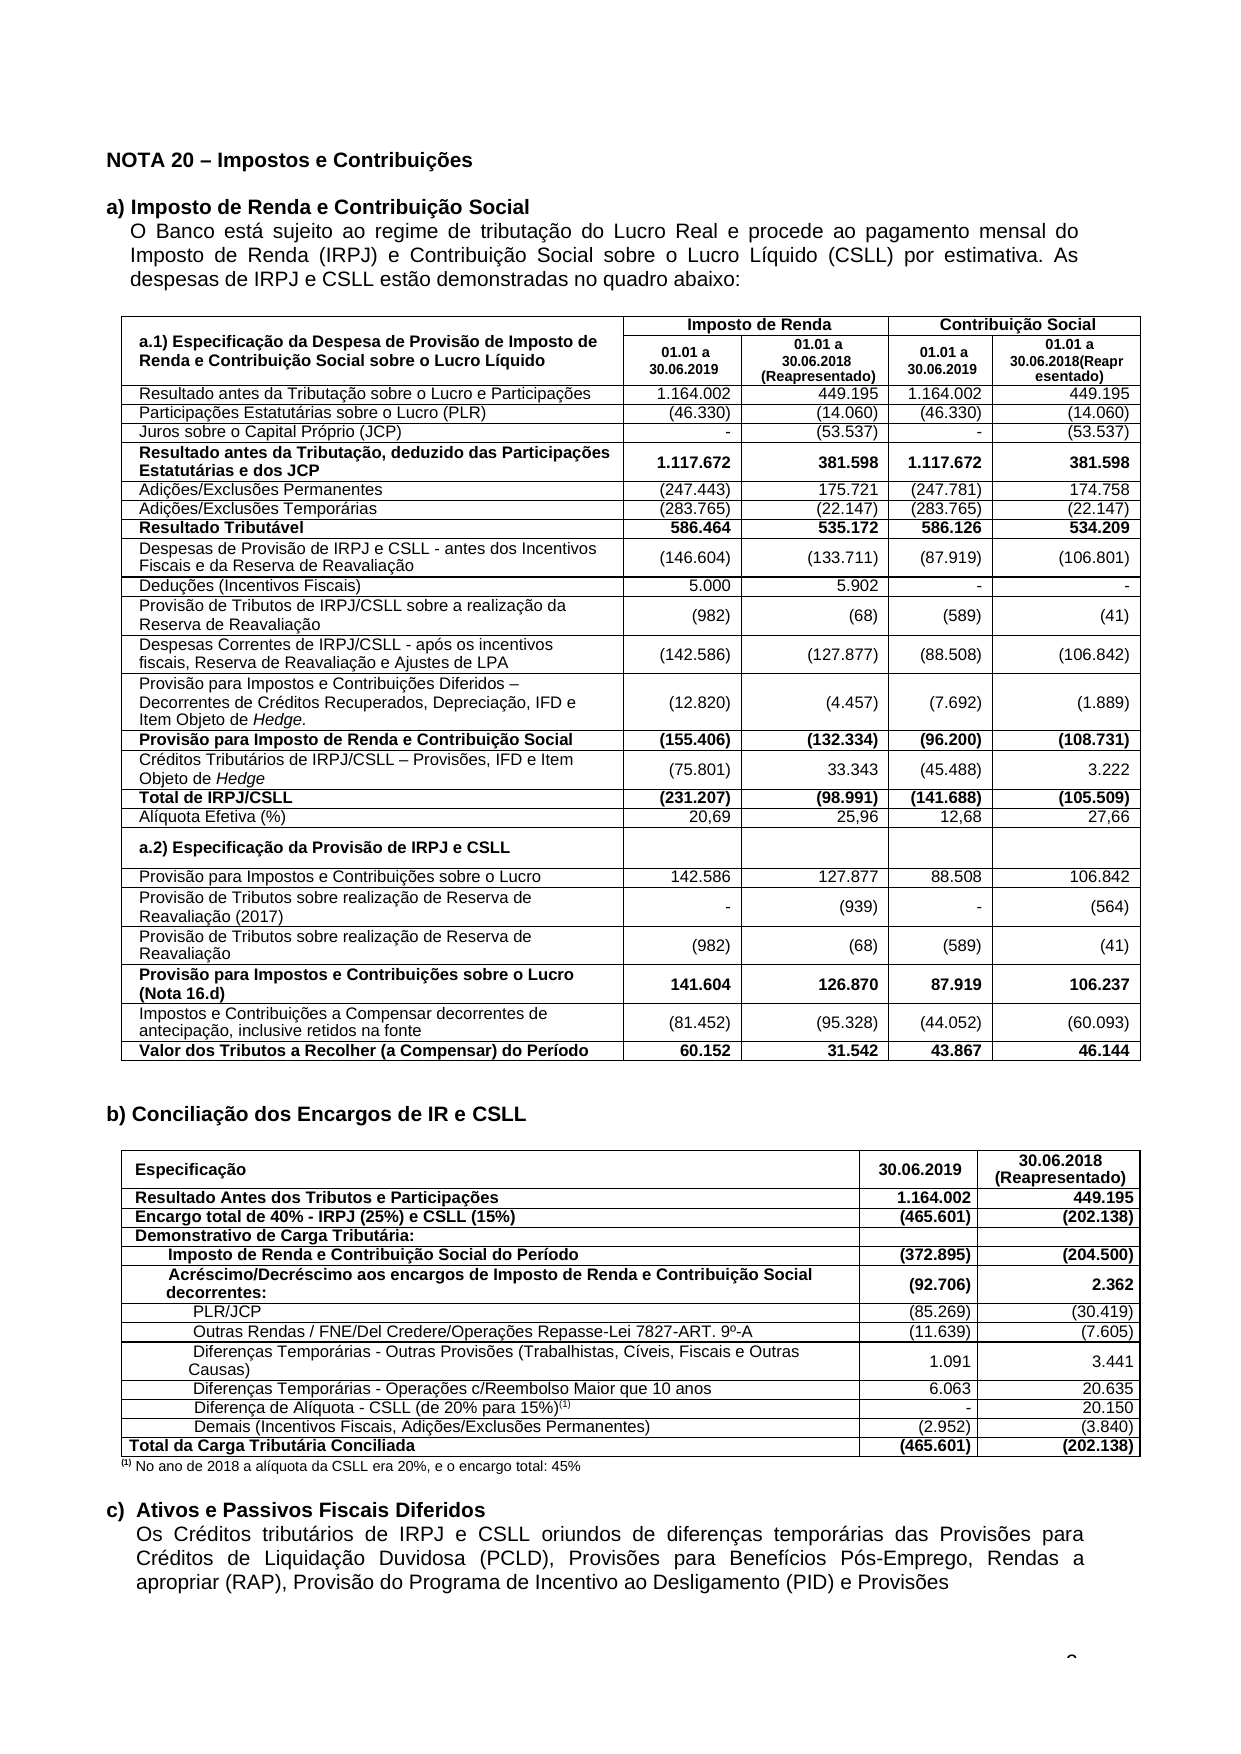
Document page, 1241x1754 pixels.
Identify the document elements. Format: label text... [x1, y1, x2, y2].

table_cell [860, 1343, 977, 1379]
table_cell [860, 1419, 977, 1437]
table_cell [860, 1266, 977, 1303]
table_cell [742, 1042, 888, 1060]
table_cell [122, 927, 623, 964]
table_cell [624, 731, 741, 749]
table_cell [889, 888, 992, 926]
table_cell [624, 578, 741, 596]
text Os Créditos tributários de IRPJ e CSLL oriundos de diferenças temporárias das Provisões para Créditos de Liquidação Duvidosa (PCLD), Provisões para Benefícios Pós-Emprego, Rendas a apropriar (RAP), Provisão do Programa de Incentivo ao Desligamento (PID) e Provisões [136, 1522, 1086, 1594]
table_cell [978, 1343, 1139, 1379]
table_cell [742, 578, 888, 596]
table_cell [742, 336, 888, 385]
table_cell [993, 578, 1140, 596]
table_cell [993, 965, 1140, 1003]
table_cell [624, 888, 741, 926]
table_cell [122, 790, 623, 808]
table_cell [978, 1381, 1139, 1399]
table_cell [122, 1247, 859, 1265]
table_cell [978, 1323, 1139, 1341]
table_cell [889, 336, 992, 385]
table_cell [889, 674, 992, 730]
list Imposto de Renda e Contribuição Social [106, 195, 1226, 219]
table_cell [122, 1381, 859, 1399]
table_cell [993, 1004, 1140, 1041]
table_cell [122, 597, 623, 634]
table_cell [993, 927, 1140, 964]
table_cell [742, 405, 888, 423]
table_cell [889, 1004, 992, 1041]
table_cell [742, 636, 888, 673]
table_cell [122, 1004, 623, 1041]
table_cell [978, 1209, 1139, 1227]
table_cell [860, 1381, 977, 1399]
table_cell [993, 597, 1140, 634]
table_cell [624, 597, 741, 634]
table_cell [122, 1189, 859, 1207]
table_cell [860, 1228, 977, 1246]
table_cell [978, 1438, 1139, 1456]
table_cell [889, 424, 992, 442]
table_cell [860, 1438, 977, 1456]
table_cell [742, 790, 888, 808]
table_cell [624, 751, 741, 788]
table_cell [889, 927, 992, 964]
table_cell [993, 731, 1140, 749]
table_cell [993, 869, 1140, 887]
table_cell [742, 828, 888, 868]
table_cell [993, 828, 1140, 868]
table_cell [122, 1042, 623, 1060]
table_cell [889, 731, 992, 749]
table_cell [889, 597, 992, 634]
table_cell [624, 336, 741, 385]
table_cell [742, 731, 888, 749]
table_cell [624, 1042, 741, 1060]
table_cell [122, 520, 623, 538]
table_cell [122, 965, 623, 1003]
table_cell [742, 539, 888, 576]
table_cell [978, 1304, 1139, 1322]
subtitle NOTA 20 – Impostos e Contribuições [106, 147, 1226, 171]
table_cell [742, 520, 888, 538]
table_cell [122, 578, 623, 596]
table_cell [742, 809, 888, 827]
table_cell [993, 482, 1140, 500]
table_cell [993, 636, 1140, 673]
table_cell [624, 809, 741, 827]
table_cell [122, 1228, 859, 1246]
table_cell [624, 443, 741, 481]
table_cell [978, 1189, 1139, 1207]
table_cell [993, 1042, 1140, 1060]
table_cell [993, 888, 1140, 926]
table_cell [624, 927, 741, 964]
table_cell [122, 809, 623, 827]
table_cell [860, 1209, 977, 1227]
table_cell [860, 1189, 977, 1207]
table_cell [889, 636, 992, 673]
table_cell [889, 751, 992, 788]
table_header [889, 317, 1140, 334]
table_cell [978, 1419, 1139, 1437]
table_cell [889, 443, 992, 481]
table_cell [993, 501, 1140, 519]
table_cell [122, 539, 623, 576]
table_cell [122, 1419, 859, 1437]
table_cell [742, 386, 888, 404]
text O Banco está sujeito ao regime de tributação do Lucro Real e procede ao pagamento mensal do Imposto de Renda (IRPJ) e Contribuição Social sobre o Lucro Líquido (CSLL) por estimativa. As despesas de IRPJ e CSLL estão demonstradas no quadro abaixo: [130, 219, 1080, 291]
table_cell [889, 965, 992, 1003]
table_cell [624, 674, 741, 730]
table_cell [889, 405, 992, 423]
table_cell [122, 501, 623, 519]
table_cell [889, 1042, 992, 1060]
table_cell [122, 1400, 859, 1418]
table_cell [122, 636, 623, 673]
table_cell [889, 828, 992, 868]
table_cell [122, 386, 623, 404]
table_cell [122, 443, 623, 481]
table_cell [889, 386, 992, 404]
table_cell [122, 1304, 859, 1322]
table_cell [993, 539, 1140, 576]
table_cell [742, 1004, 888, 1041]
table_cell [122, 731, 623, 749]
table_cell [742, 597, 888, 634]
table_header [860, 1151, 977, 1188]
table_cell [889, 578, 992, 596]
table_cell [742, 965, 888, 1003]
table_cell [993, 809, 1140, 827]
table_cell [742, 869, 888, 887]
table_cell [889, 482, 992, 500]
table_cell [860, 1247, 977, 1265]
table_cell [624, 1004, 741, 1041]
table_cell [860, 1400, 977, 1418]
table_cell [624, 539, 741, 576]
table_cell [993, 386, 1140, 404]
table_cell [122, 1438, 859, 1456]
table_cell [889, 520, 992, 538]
text (1) No ano de 2018 a alíquota da CSLL era 20%, e o encargo total: 45% [121, 1457, 1226, 1474]
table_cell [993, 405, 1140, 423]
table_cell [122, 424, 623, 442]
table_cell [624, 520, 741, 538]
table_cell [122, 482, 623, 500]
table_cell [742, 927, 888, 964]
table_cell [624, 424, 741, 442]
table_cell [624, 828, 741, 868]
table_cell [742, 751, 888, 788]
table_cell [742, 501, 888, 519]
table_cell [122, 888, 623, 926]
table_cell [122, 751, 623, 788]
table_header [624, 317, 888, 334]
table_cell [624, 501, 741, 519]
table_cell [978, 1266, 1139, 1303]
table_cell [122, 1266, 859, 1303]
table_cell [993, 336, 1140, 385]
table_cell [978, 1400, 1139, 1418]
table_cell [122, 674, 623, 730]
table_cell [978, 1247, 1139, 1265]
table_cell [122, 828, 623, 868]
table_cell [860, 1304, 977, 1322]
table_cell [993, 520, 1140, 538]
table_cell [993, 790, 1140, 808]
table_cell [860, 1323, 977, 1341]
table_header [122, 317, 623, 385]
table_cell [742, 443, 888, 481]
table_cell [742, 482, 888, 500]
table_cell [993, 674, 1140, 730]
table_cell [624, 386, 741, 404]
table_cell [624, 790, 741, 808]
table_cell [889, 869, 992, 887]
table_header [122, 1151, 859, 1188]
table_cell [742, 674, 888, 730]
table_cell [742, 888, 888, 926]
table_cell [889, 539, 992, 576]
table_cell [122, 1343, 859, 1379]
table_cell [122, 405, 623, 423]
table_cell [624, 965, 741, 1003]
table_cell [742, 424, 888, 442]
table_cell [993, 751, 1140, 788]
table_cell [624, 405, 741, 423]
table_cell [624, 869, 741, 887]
subtitle Ativos e Passivos Fiscais Diferidos [106, 1498, 1226, 1522]
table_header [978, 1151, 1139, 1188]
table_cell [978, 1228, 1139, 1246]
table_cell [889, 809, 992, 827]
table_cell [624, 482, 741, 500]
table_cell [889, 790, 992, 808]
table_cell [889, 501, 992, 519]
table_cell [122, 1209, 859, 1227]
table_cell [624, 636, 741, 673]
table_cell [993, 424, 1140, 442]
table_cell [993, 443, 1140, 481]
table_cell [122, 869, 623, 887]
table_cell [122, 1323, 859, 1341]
subtitle Conciliação dos Encargos de IR e CSLL [106, 1102, 1226, 1126]
